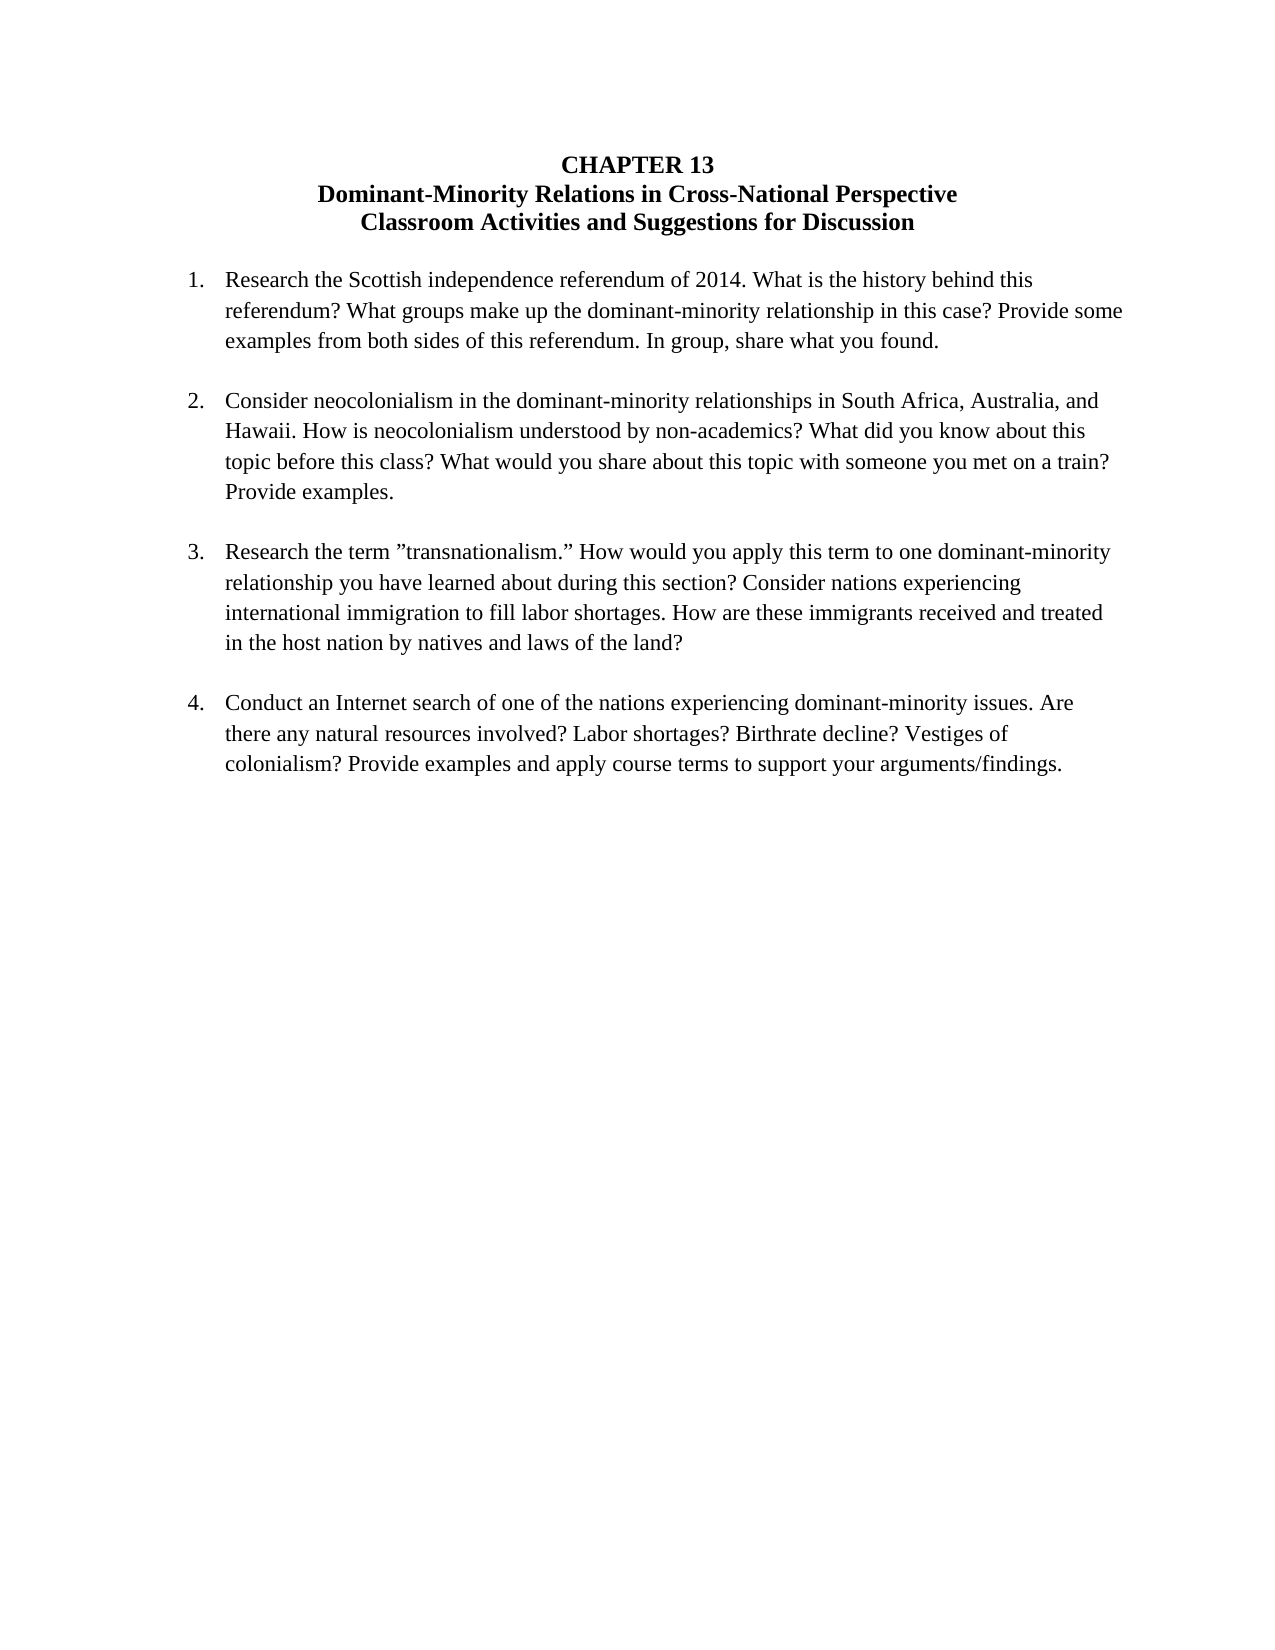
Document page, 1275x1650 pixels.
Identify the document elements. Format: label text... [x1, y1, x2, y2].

list Consider neocolonialism in the dominant-minority relationships in South Africa, Australia, and Hawaii. How is neocolonialism understood by non-academics? What did you know about this topic before this class? What would you share about this topic with someone you met on a train? Provide examples. [187, 387, 1125, 504]
text Dominant-Minority Relations in Cross-National Perspective [150, 179, 1125, 207]
list Conduct an Internet search of one of the nations experiencing dominant-minority issues. Are there any natural resources involved? Labor shortages? Birthrate decline? Vestiges of colonialism? Provide examples and apply course terms to support your arguments/findings. [187, 689, 1125, 776]
text CHAPTER 13 [150, 150, 1125, 179]
list Research the Scottish independence referendum of 2014. What is the history behind this referendum? What groups make up the dominant-minority relationship in this case? Provide some examples from both sides of this referendum. In group, share what you found. [187, 266, 1125, 353]
list Research the term ”transnationalism.” How would you apply this term to one dominant-minority relationship you have learned about during this section? Consider nations experiencing international immigration to fill labor shortages. How are these immigrants received and treated in the host nation by natives and laws of the land? [187, 538, 1125, 655]
text Classroom Activities and Suggestions for Discussion [150, 207, 1125, 236]
